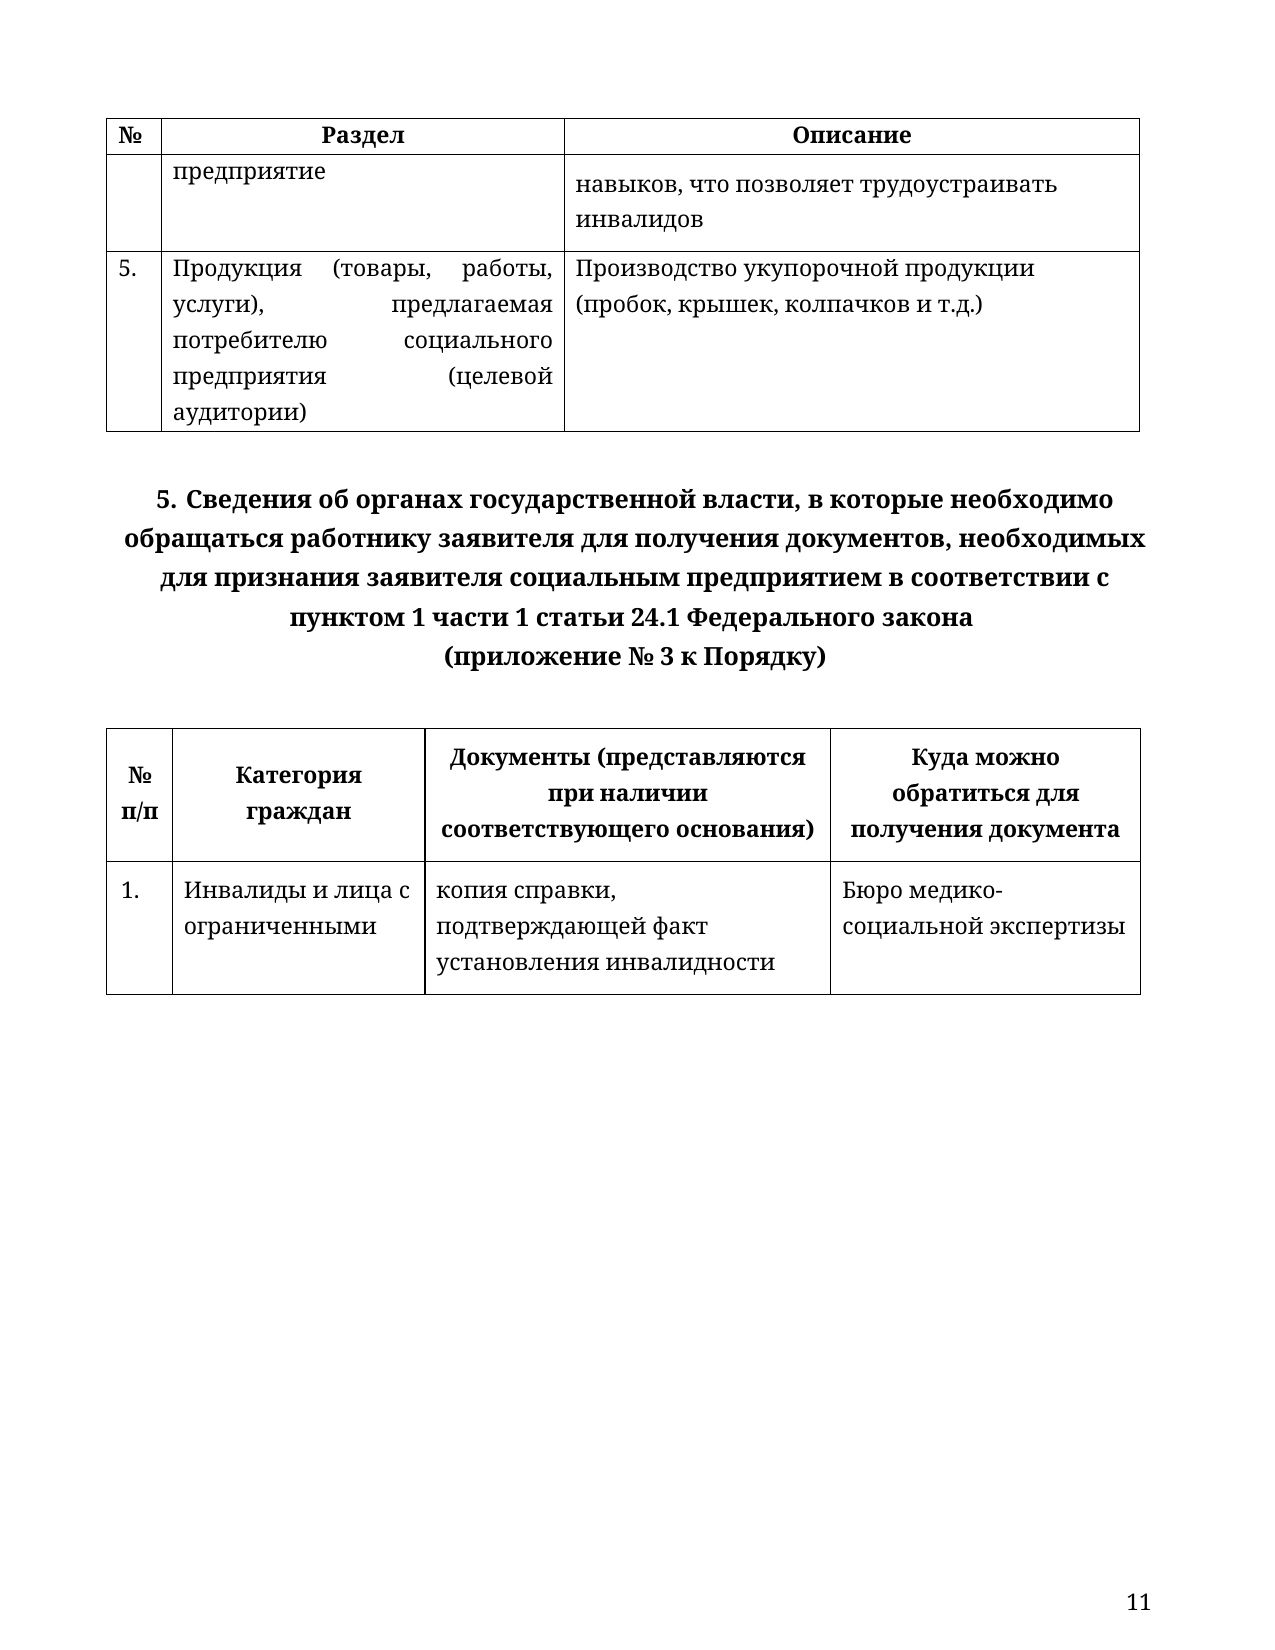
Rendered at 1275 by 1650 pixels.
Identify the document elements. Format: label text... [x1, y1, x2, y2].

table_cell Продукция (товары, работы, услуги), предлагаемая потребителю социального предприятия (целевой аудитории) [162, 252, 564, 431]
table_header № п/п [107, 729, 172, 861]
table_cell [107, 862, 172, 993]
table_cell 5. [107, 252, 161, 431]
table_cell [565, 155, 1139, 251]
table_header Документы (представляются при наличии соответствующего основания) [426, 729, 830, 861]
table_header Раздел [162, 119, 564, 154]
table_cell копия справки, подтверждающей факт установления инвалидности [426, 862, 830, 993]
table_header Категория граждан [173, 729, 424, 861]
table_cell Производство укупорочной продукции (пробок, крышек, колпачков и т.д.) [565, 252, 1139, 431]
table_header Куда можно обратиться для получения документа [831, 729, 1140, 861]
table_header Описание [565, 119, 1139, 154]
table_cell Бюро медико-социальной экспертизы [831, 862, 1140, 993]
subtitle Сведения об органах государственной власти, в которые необходимо обращаться работнику заявителя для получения документов, необходимых для признания заявителя социальным предприятием в соответствии с пунктом 1 части 1 статьи 24.1 Федерального закона (приложение № 3 к Порядку) [118, 482, 1152, 672]
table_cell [162, 155, 564, 251]
table_cell 4. [107, 155, 161, 251]
table_cell Инвалиды и лица с ограниченными возможностями здоровья [173, 862, 424, 993]
table_header № [107, 119, 161, 154]
